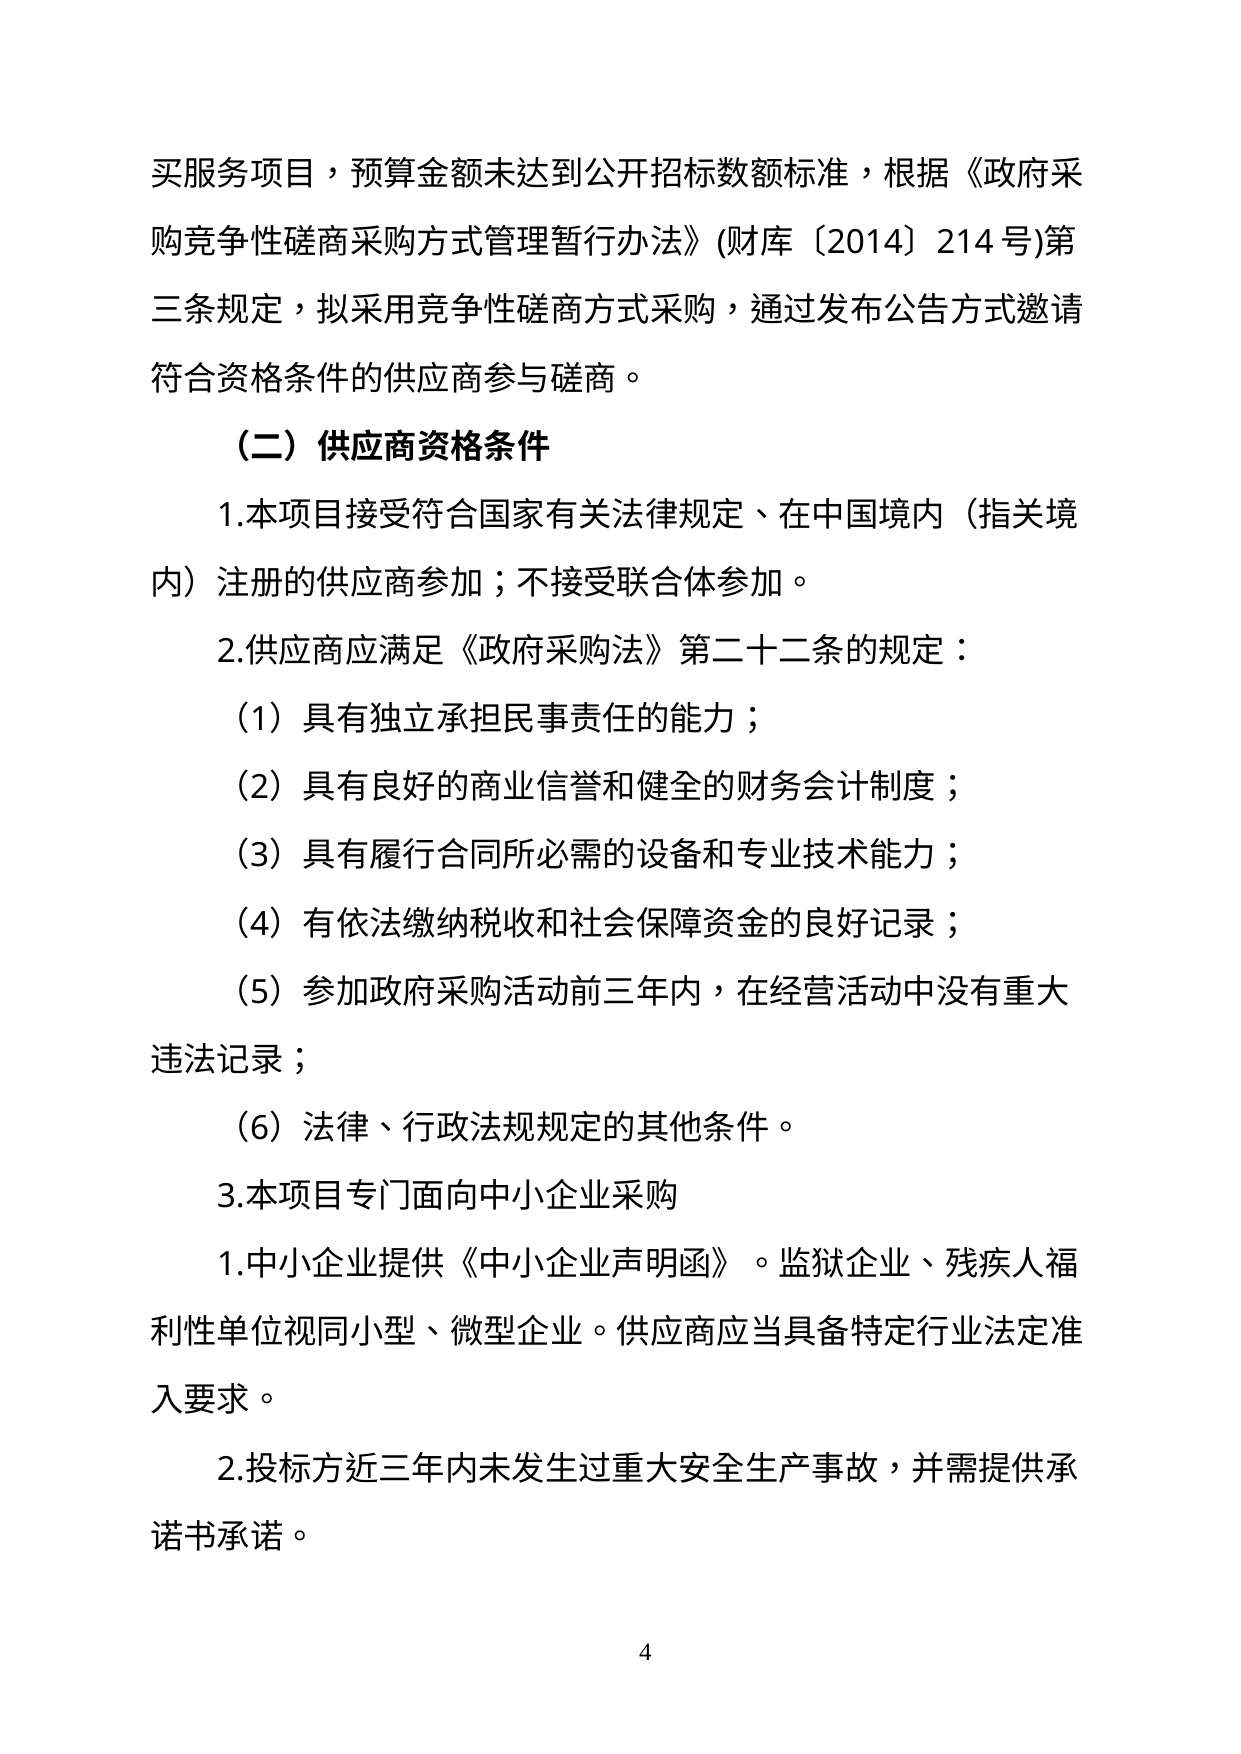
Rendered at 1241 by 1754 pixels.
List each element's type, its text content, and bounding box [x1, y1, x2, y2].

text 3.本项目专门面向中小企业采购 [150, 1172, 1090, 1217]
text （2）具有良好的商业信誉和健全的财务会计制度； [150, 763, 1090, 808]
text （4）有依法缴纳税收和社会保障资金的良好记录； [150, 899, 1090, 945]
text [150, 150, 1090, 400]
text （1）具有独立承担民事责任的能力； [150, 695, 1090, 740]
text （5）参加政府采购活动前三年内，在经营活动中没有重大违法记录； [150, 967, 1090, 1081]
text （6）法律、行政法规规定的其他条件。 [150, 1104, 1090, 1149]
text 1.中小企业提供《中小企业声明函》。监狱企业、残疾人福利性单位视同小型、微型企业。供应商应当具备特定行业法定准入要求。 [150, 1240, 1090, 1422]
text （3）具有履行合同所必需的设备和专业技术能力； [150, 831, 1090, 877]
text 1.本项目接受符合国家有关法律规定、在中国境内（指关境内）注册的供应商参加；不接受联合体参加。 [150, 491, 1090, 604]
text 2.投标方近三年内未发生过重大安全生产事故，并需提供承诺书承诺。 [150, 1444, 1090, 1558]
text 2.供应商应满足《政府采购法》第二十二条的规定： [150, 627, 1090, 672]
subtitle （二）供应商资格条件 [150, 422, 1090, 468]
